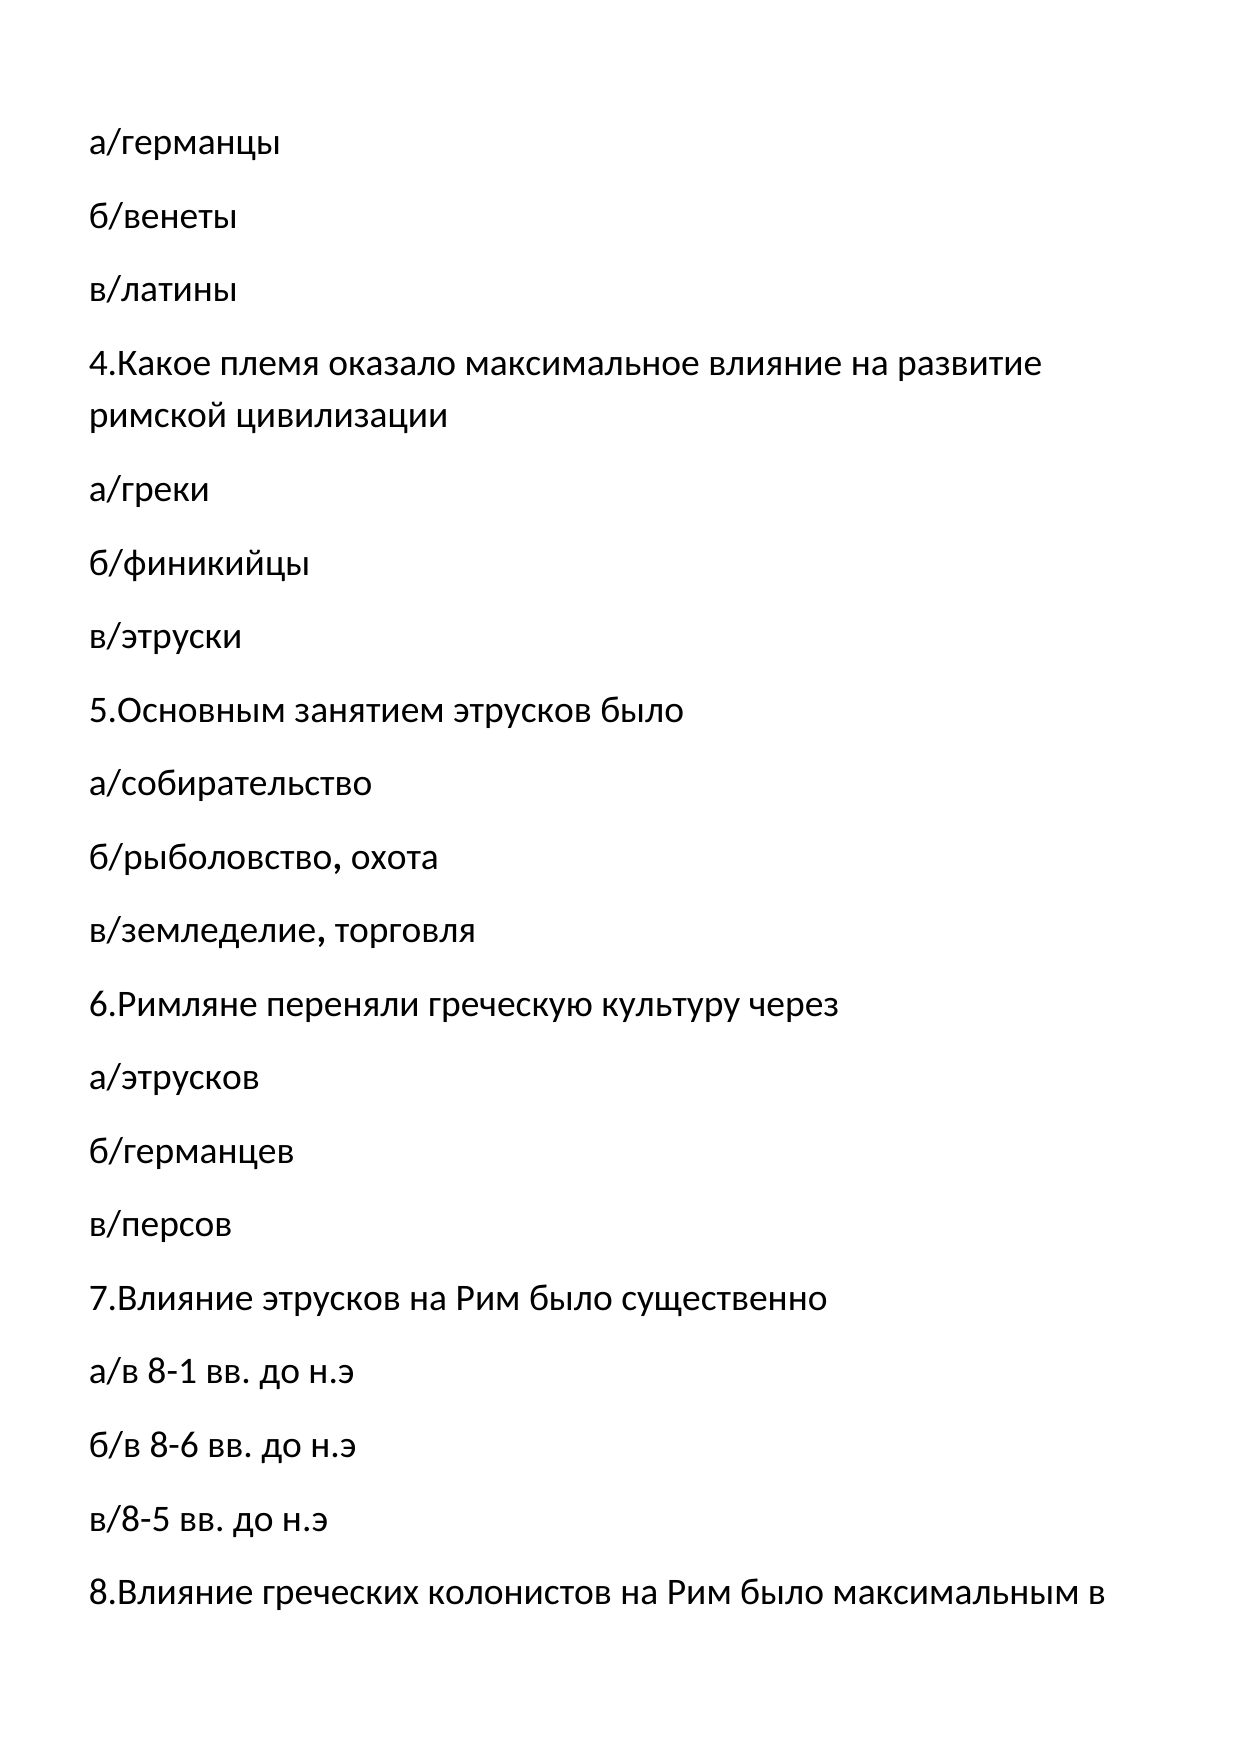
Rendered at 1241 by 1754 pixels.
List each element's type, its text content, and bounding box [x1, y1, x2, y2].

text 4.Какое племя оказало максимальное влияние на развитие римской цивилизации [88, 339, 1152, 437]
text б/в 8-6 вв. до н.э [88, 1421, 1152, 1467]
text а/греки [88, 465, 1152, 511]
text 5.Основным занятием этрусков было [88, 686, 1152, 731]
text в/8-5 вв. до н.э [88, 1494, 1152, 1540]
text 8.Влияние греческих колонистов на Рим было максимальным в [88, 1568, 1152, 1614]
text в/латины [88, 265, 1152, 311]
text 7.Влияние этрусков на Рим было существенно [88, 1274, 1152, 1320]
text в/земледелие, торговля [88, 906, 1152, 952]
text а/этрусков [88, 1053, 1152, 1099]
text в/персов [88, 1200, 1152, 1246]
text 6.Римляне переняли греческую культуру через [88, 980, 1152, 1026]
text б/венеты [88, 192, 1152, 237]
text а/германцы [88, 118, 1152, 164]
text б/рыболовство, охота [88, 833, 1152, 878]
text а/собирательство [88, 759, 1152, 805]
text а/в 8-1 вв. до н.э [88, 1347, 1152, 1393]
text в/этруски [88, 612, 1152, 658]
text б/финикийцы [88, 538, 1152, 584]
text б/германцев [88, 1127, 1152, 1173]
